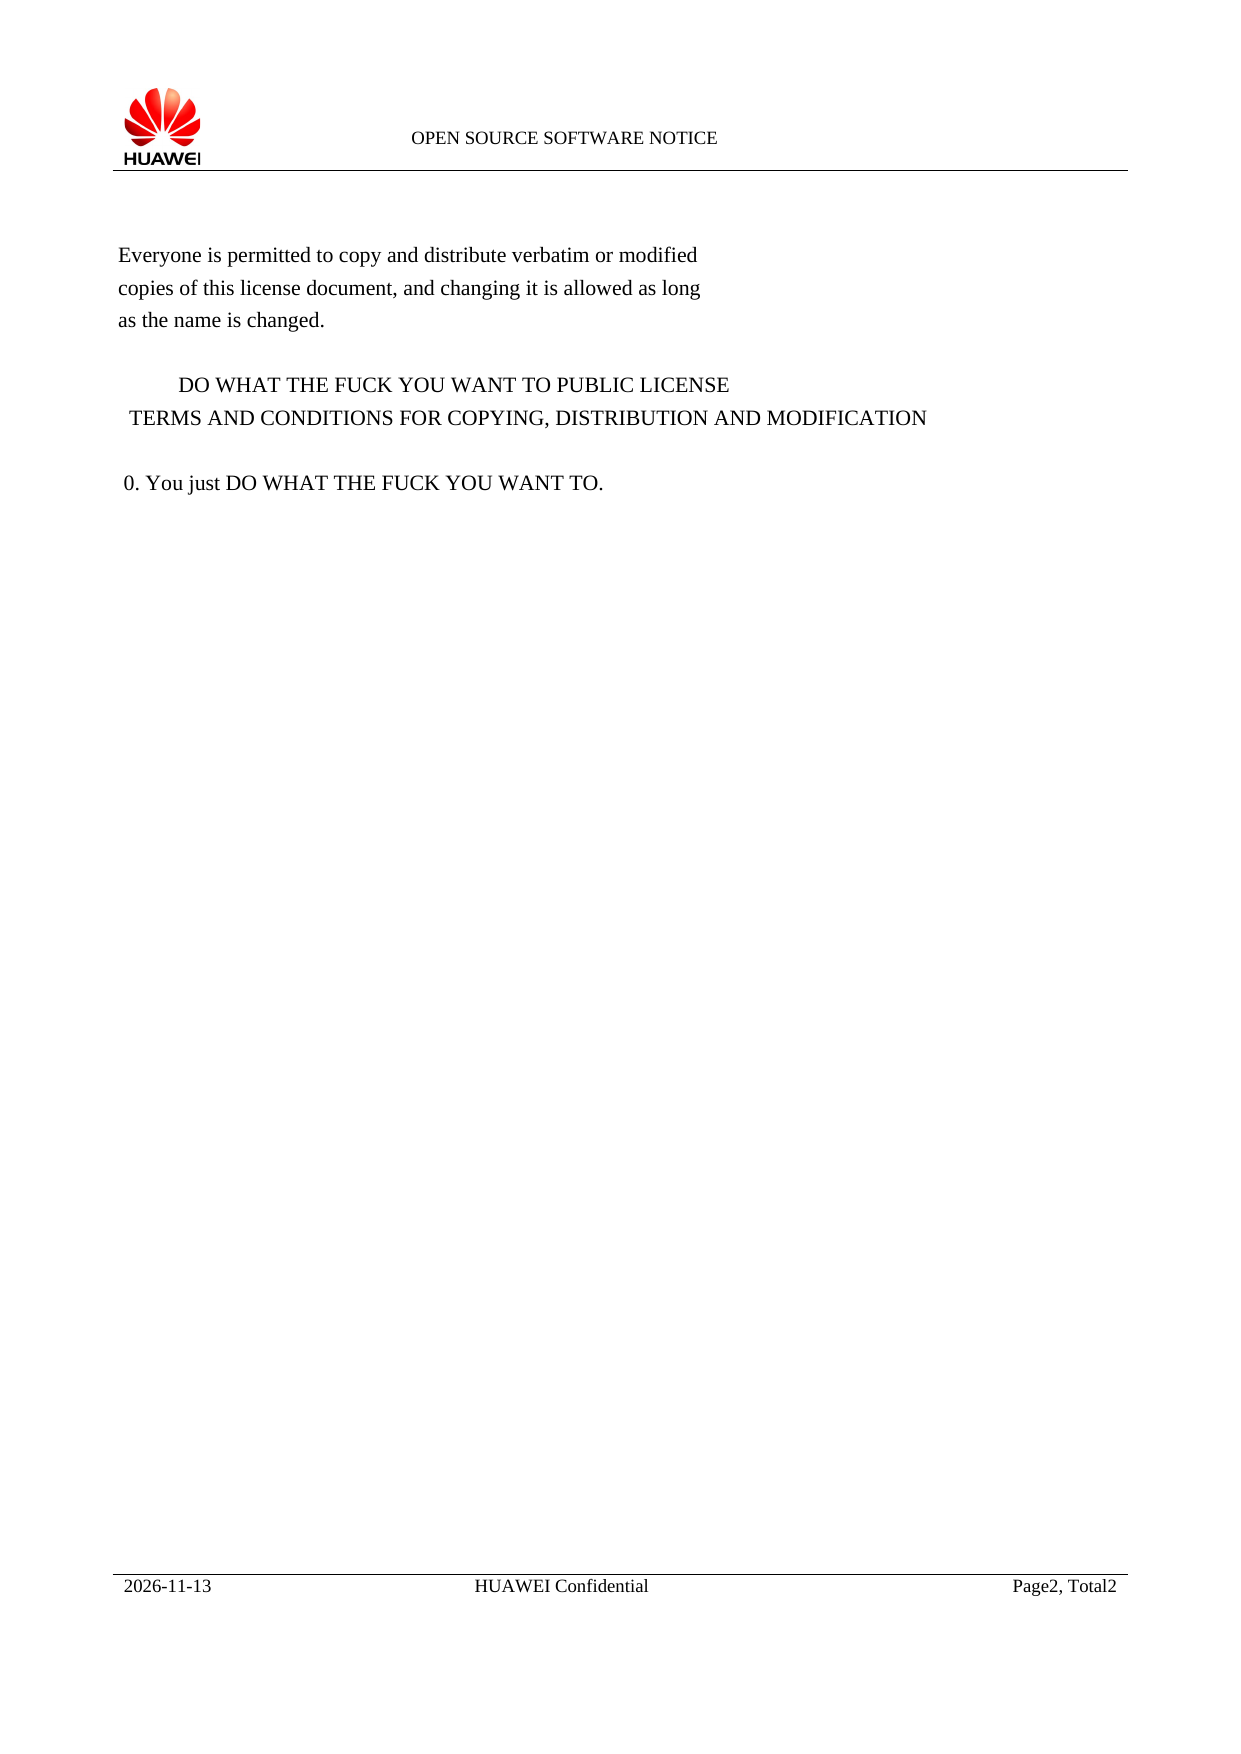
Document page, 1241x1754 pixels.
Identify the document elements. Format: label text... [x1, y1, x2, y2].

picture [124, 88, 201, 165]
